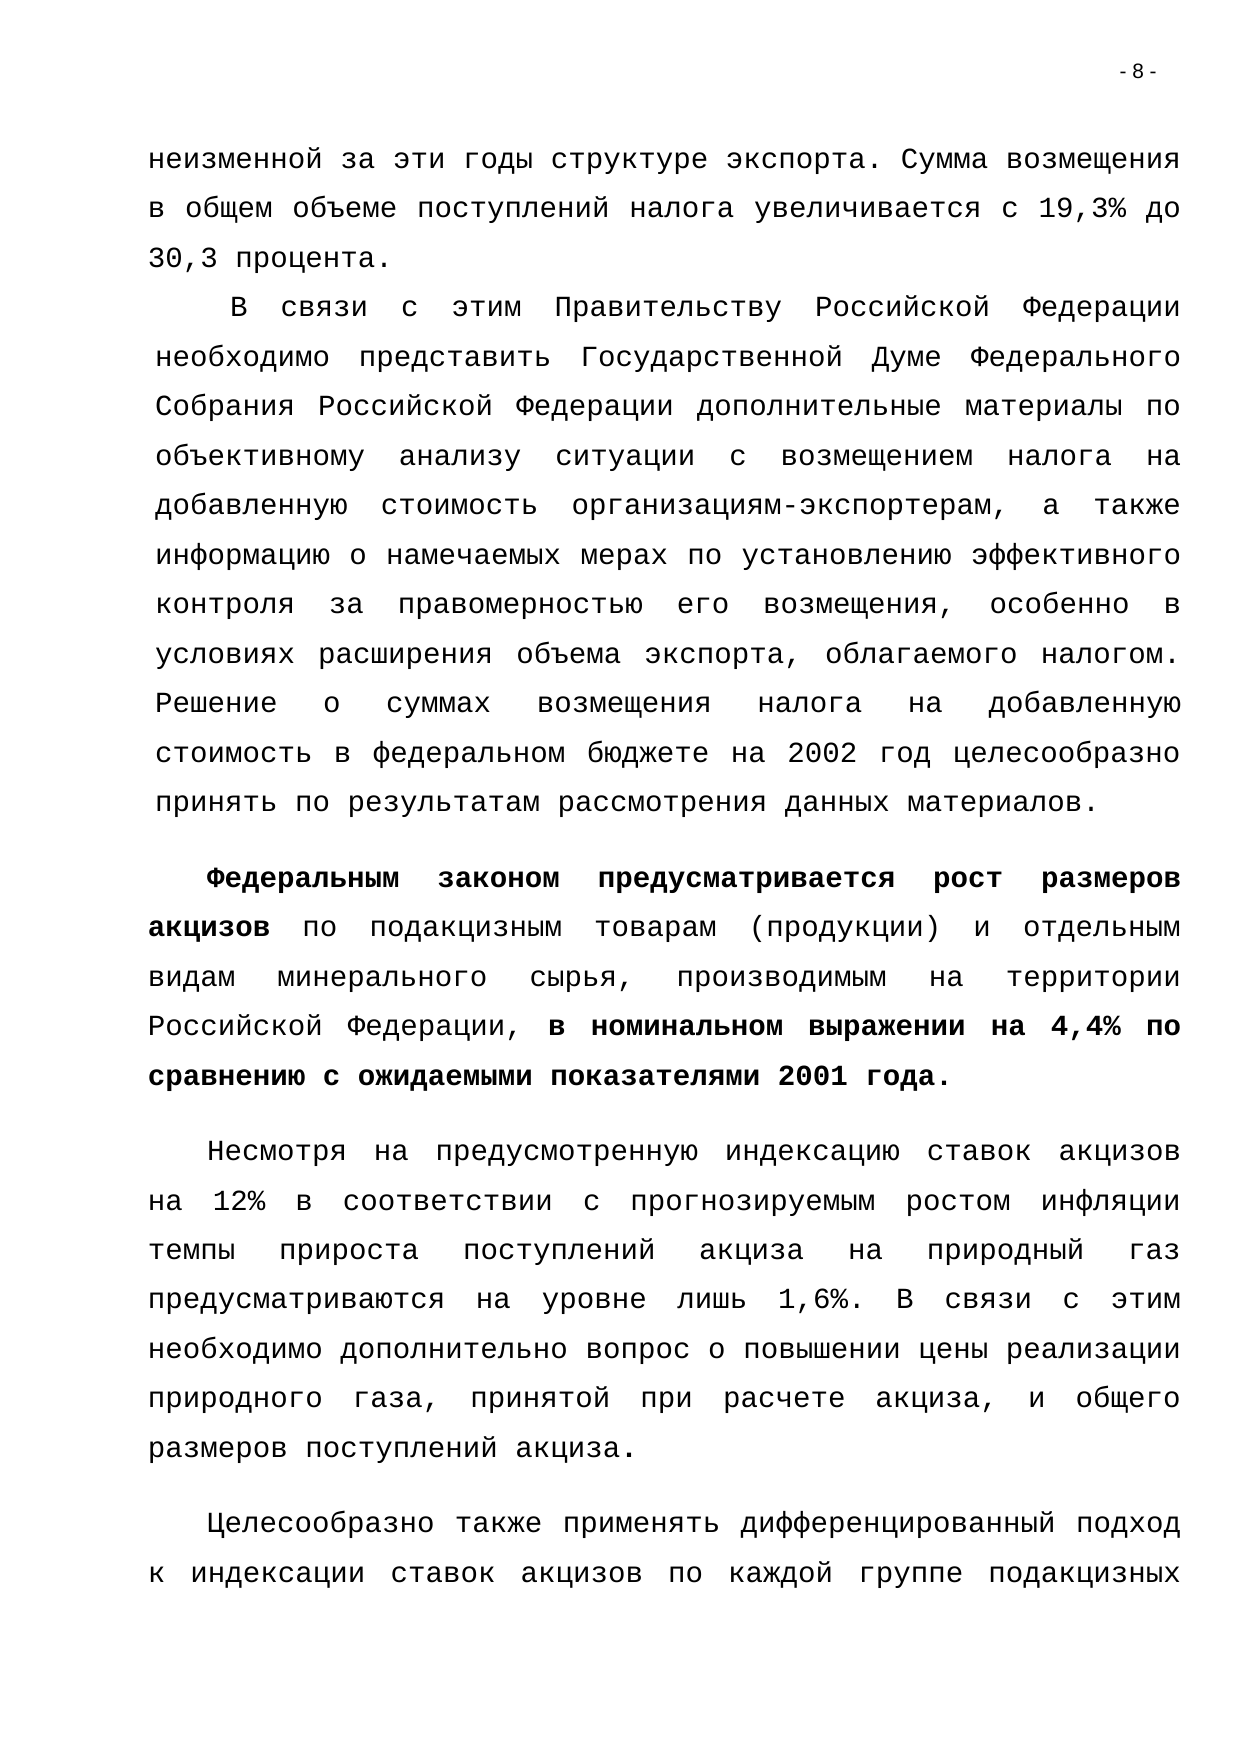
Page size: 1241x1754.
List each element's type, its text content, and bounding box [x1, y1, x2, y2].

text В связи с этим Правительству Российской Федерации необходимо представить Государственной Думе Федерального Собрания Российской Федерации дополнительные материалы по объективному анализу ситуации с возмещением налога на добавленную стоимость организациям-экспортерам, а также информацию о намечаемых мерах по установлению эффективного контроля за правомерностью его возмещения, особенно в условиях расширения объема экспорта, облагаемого налогом. Решение о суммах возмещения налога на добавленную стоимость в федеральном бюджете на 2002 год целесообразно принять по результатам рассмотрения данных материалов. [155, 292, 1181, 820]
text Несмотря на предусмотренную индексацию ставок акцизов на 12% в соответствии с прогнозируемым ростом инфляции темпы прироста поступлений акциза на природный газ предусматриваются на уровне лишь 1,6%. В связи с этим необходимо дополнительно вопрос о повышении цены реализации природного газа, принятой при расчете акциза, и общего размеров поступлений акциза. [148, 1136, 1181, 1466]
text Федеральным законом предусматривается рост размеров акцизов по подакцизным товарам (продукции) и отдельным видам минерального сырья, производимым на территории Российской Федерации, в номинальном выражении на 4,4% по сравнению с ожидаемыми показателями 2001 года. [148, 863, 1181, 1094]
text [148, 1509, 1181, 1591]
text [148, 144, 1181, 276]
